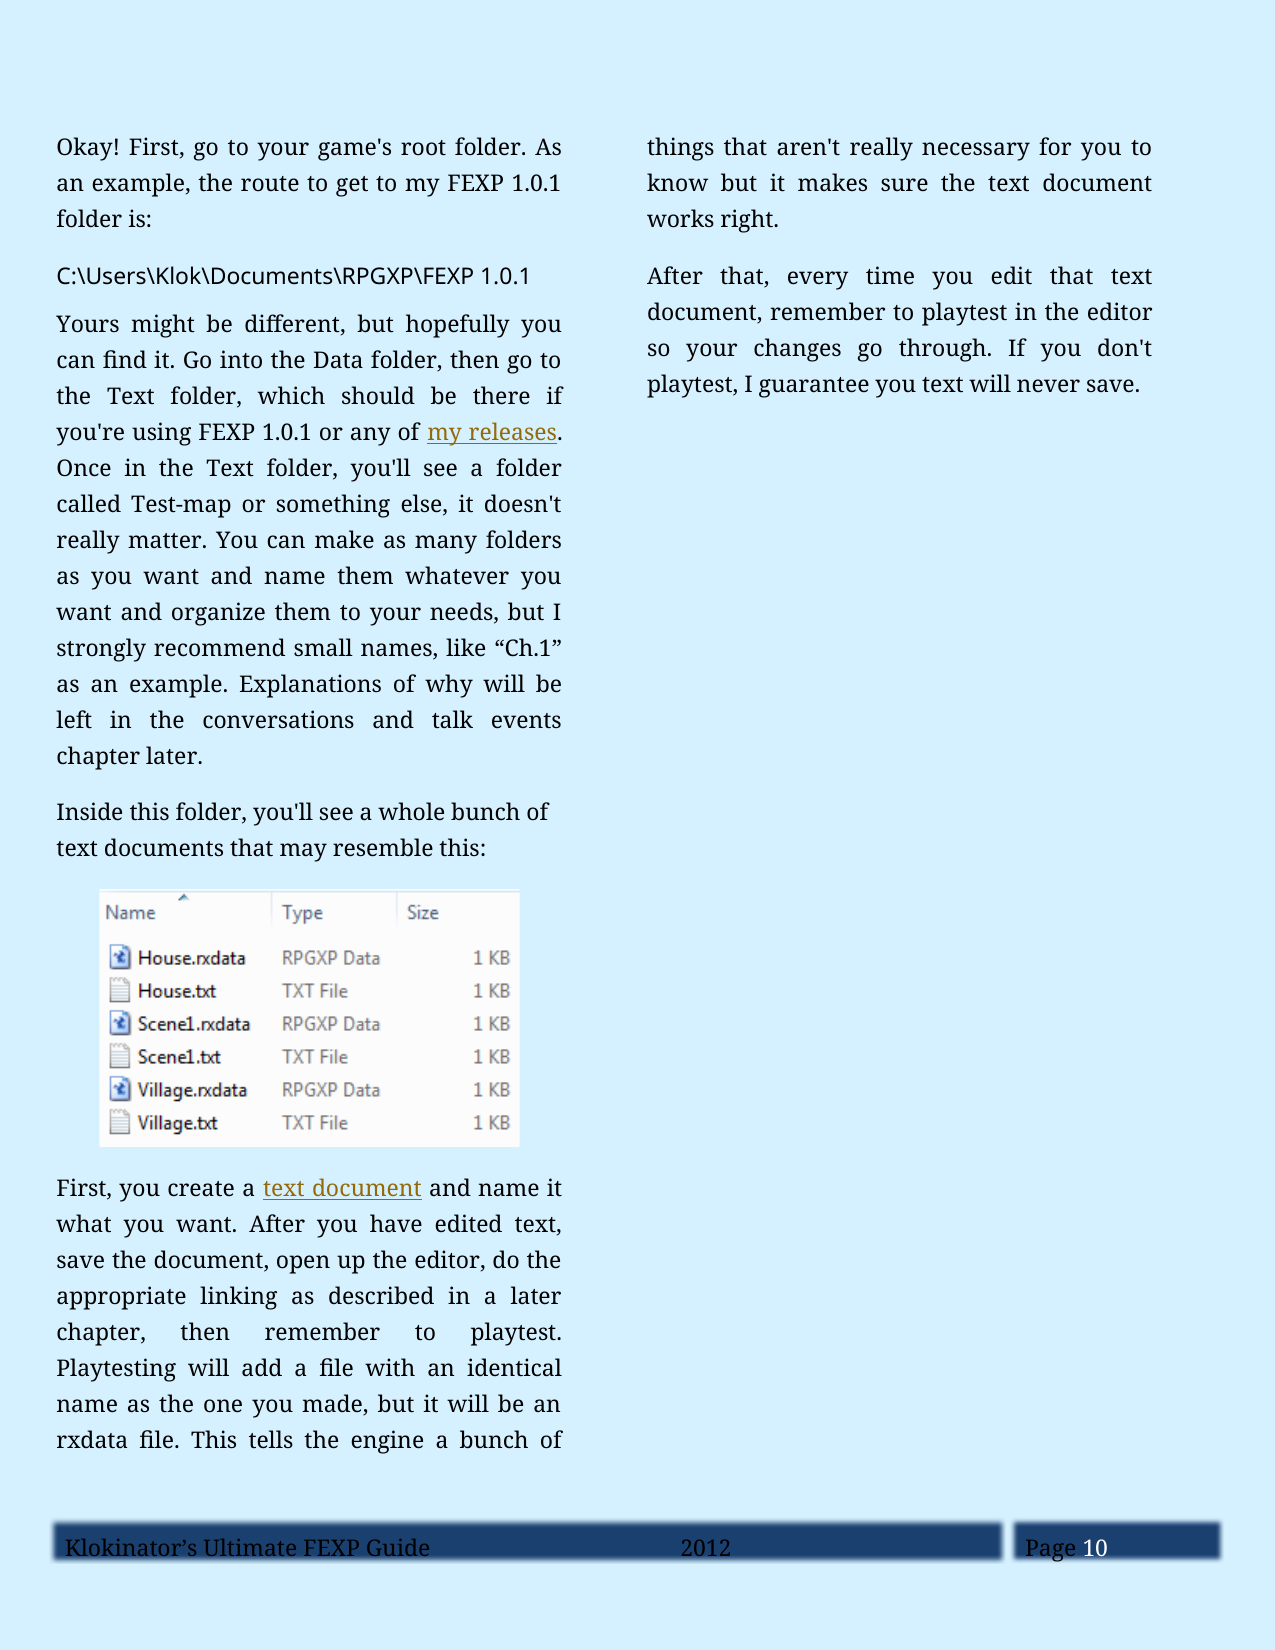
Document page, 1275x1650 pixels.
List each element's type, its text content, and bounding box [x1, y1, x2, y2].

text First, you create a text document and name it what you want. After you have edited text, save the document, open up the editor, do the appropriate linking as described in a later chapter, then remember to playtest. Playtesting will add a file with an identical name as the one you made, but it will be an rxdata file. This tells the engine a bunch of things that aren't really necessary for you to know but it makes sure the text document works right. [56, 1172, 562, 1455]
picture [99, 889, 520, 1147]
text Okay! First, go to your game's root folder. As an example, the route to get to my FEXP 1.0.1 folder is: [56, 131, 562, 234]
text After that, every time you edit that text document, remember to playtest in the editor so your changes go through. If you don't playtest, I guarantee you text will never save. [647, 260, 1153, 399]
text C:\Users\Klok\Documents\RPGXP\FEXP 1.0.1 [56, 260, 562, 291]
text Yours might be different, but hopefully you can find it. Go into the Data folder, then go to the Text folder, which should be there if you're using FEXP 1.0.1 or any of my releases. Once in the Text folder, you'll see a folder called Test-map or something else, it doesn't really matter. You can make as many folders as you want and name them whatever you want and organize them to your needs, but I strongly recommend small names, like “Ch.1” as an example. Explanations of why will be left in the conversations and talk events chapter later. [56, 308, 562, 771]
text First, you create a text document and name it what you want. After you have edited text, save the document, open up the editor, do the appropriate linking as described in a later chapter, then remember to playtest. Playtesting will add a file with an identical name as the one you made, but it will be an rxdata file. This tells the engine a bunch of things that aren't really necessary for you to know but it makes sure the text document works right. [647, 131, 1153, 234]
text Inside this folder, you'll see a whole bunch of text documents that may resemble this: [56, 796, 562, 863]
